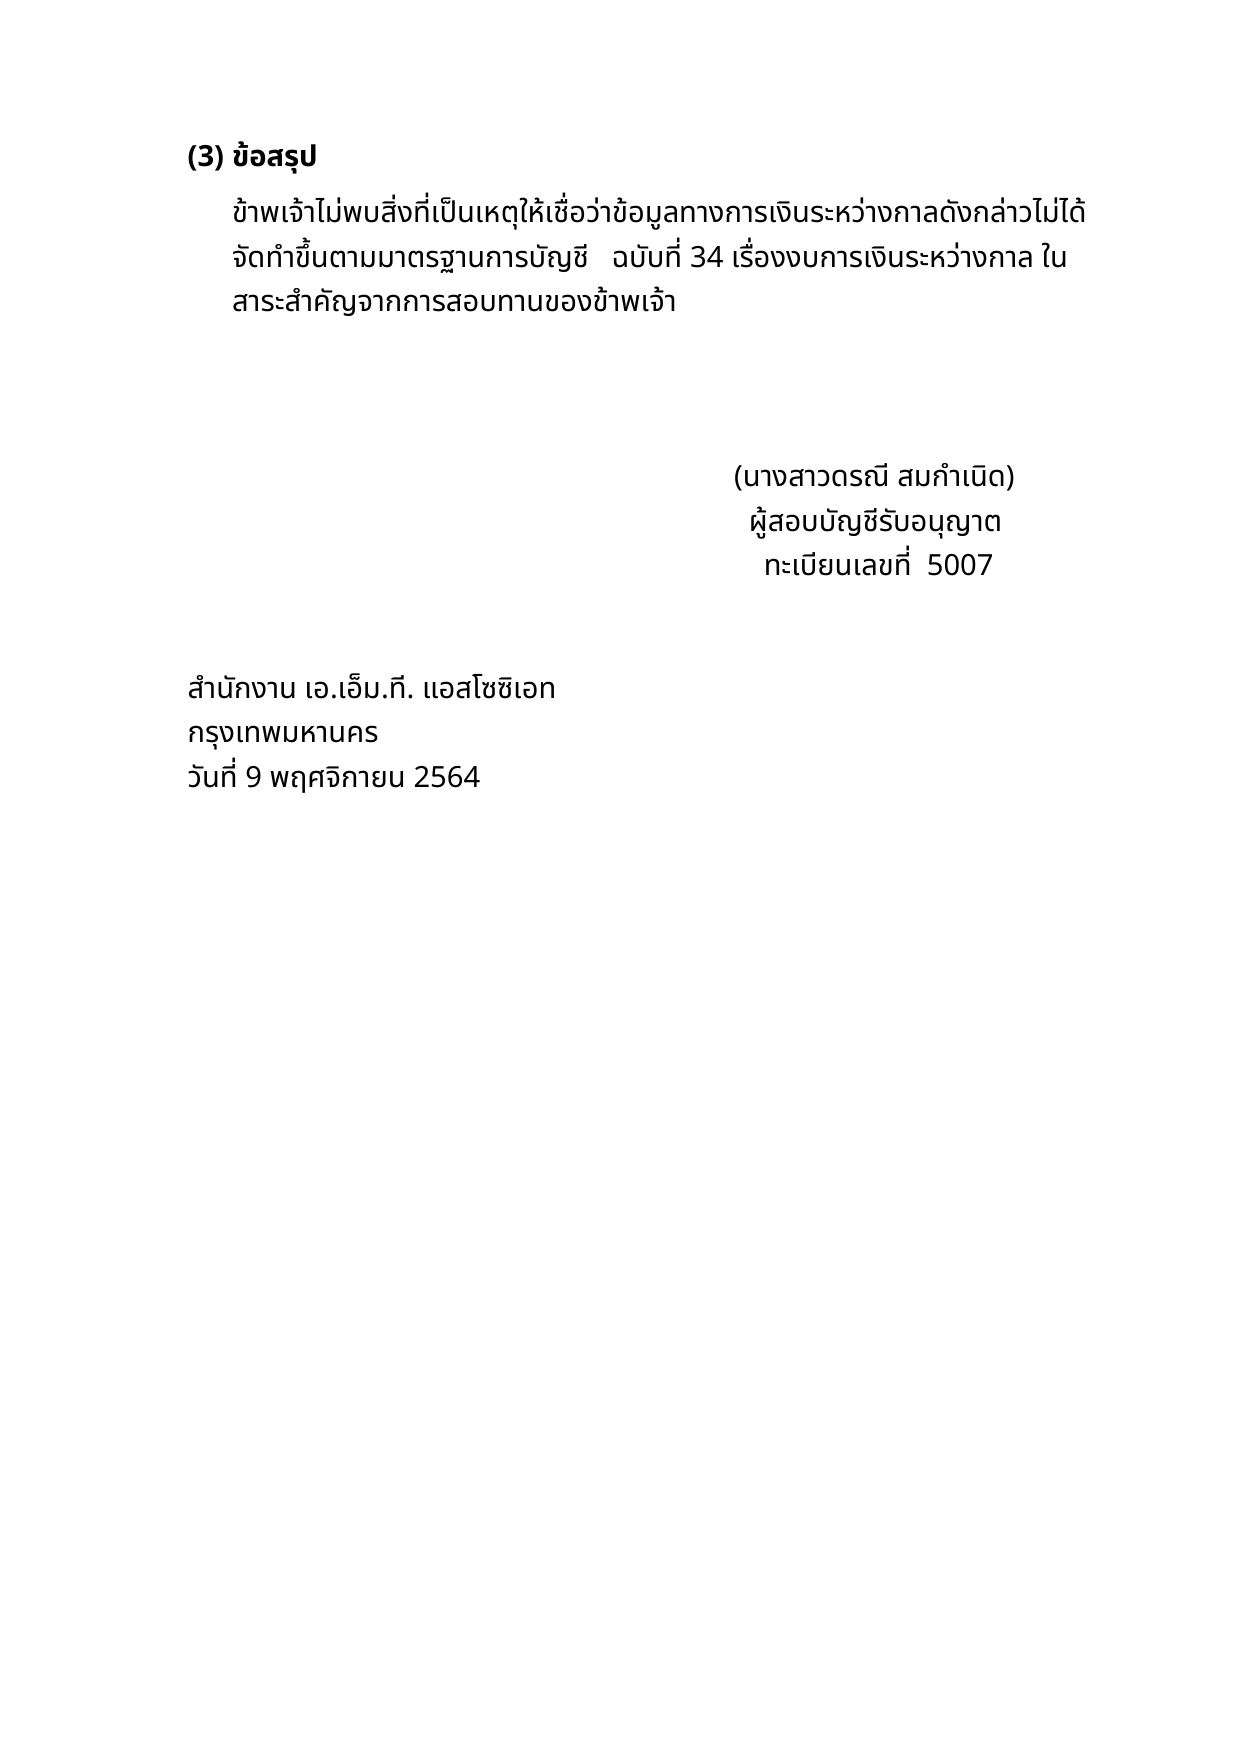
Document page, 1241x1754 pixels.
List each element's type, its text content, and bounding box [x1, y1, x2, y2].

text กรุงเทพมหานคร [187, 712, 1103, 756]
text ผู้สอบบัญชีรับอนุญาต [187, 500, 1103, 544]
text สำนักงาน เอ.เอ็ม.ที. แอสโซซิเอท [187, 668, 1103, 712]
list ข้อสรุป [187, 135, 1103, 179]
text ข้าพเจ้าไม่พบสิ่งที่เป็นเหตุให้เชื่อว่าข้อมูลทางการเงินระหว่างกาลดังกล่าวไม่ได้จัดทำขึ้นตามมาตรฐานการบัญชี ฉบับที่ 34 เรื่องงบการเงินระหว่างกาล ในสาระสำคัญจากการสอบทานของข้าพเจ้า [232, 192, 1103, 324]
text (นางสาวดรณี สมกำเนิด) [187, 456, 1103, 500]
text ทะเบียนเลขที่ 5007 [187, 544, 1103, 588]
text วันที่ 9 พฤศจิกายน 2564 [187, 756, 1103, 800]
